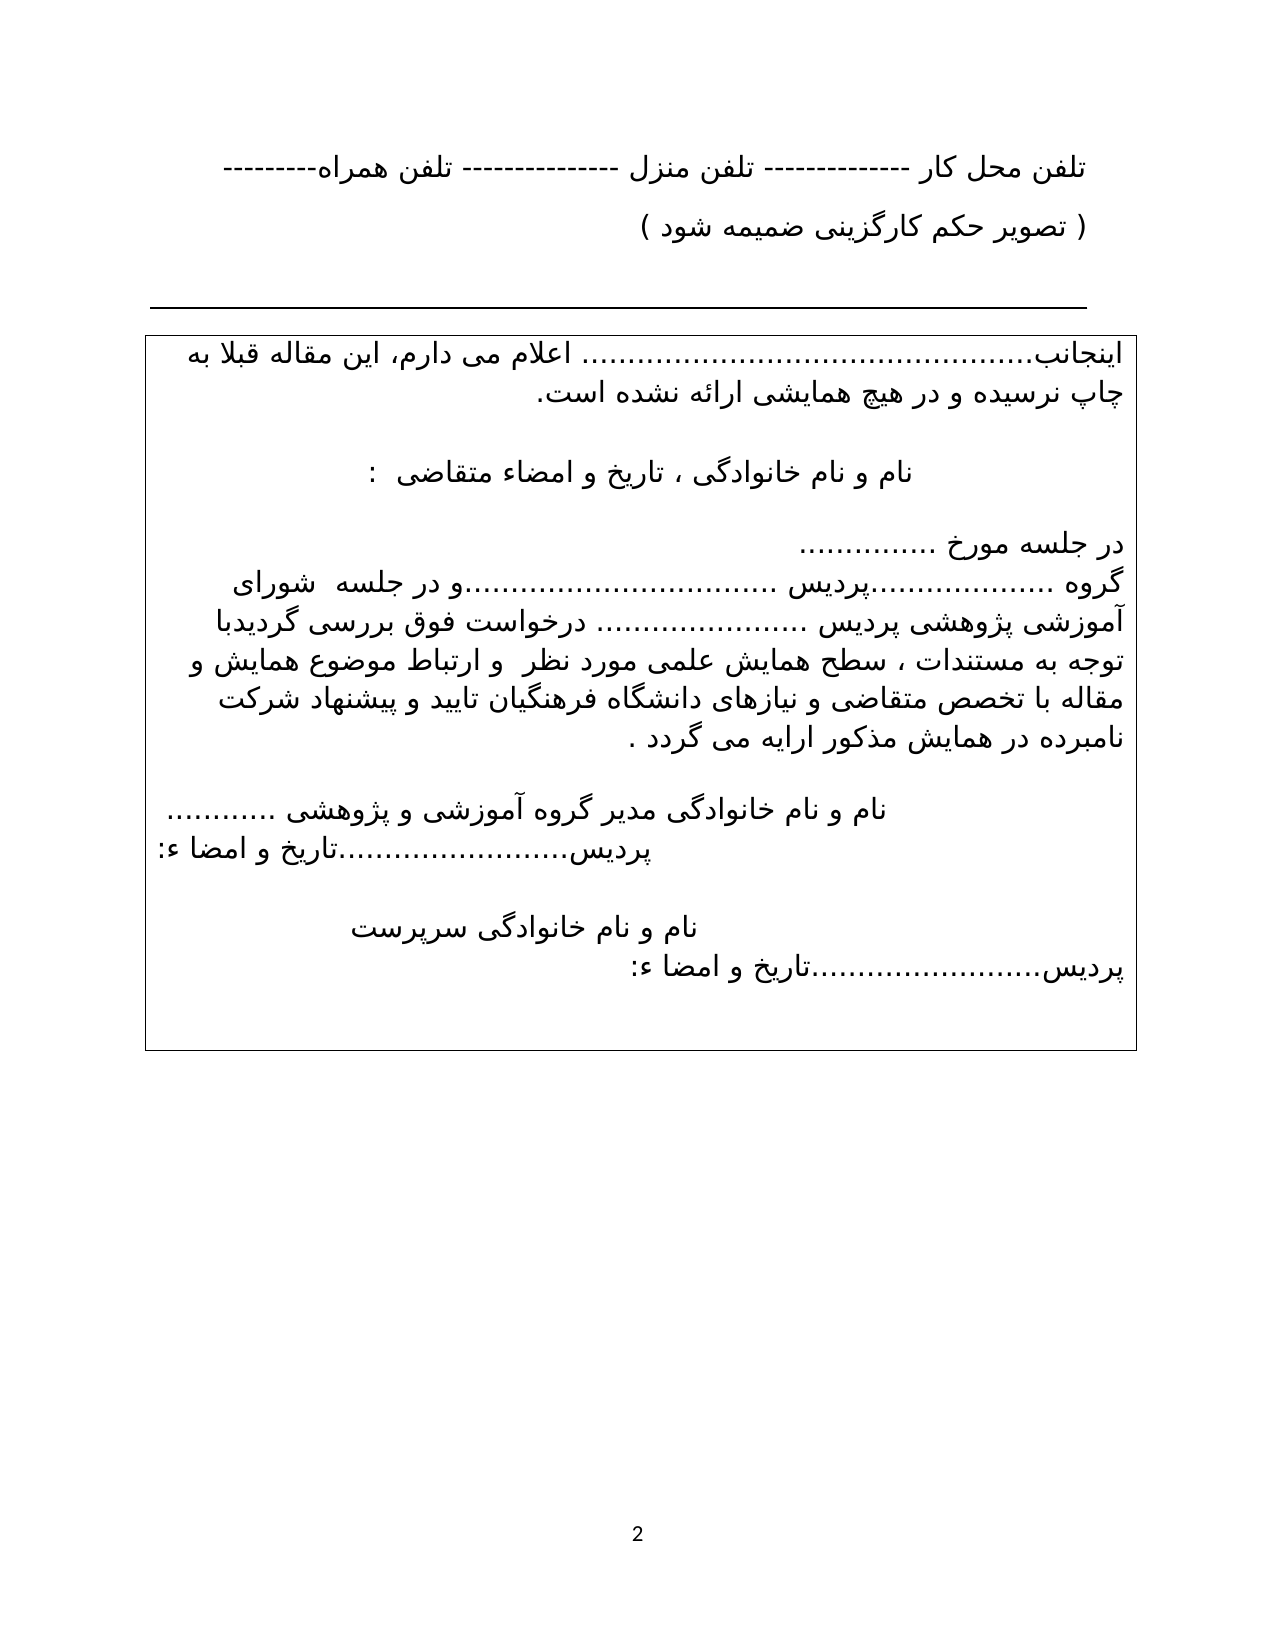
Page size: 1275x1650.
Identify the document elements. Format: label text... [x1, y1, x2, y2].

text ( تصویر حکم کارگزینی ضمیمه شود ) [150, 210, 1087, 244]
table_header اینجانب................................................. اعلام می دارم، این مقاله قبلا به چاپ نرسیده و در هیچ همایشی ارائه نشده است. نام و نام خانوادگی ، تاریخ و امضاء متقاضی : در جلسه مورخ ............... گروه ....................پردیس ..................................و در جلسه شورای آموزشی پژوهشی پردیس ....................... درخواست فوق بررسی گردیدبا توجه به مستندات ، سطح همایش علمی مورد نظر و ارتباط موضوع همایش و مقاله با تخصص متقاضی و نیازهای دانشگاه فرهنگیان تایید و پیشنهاد شرکت نامبرده در همایش مذکور ارایه می گردد . نام و نام خانوادگی مدیر گروه آموزشی و پژوهشی ............ پردیس.........................تاریخ و امضا ء: نام و نام خانوادگی سرپرست پردیس.........................تاریخ و امضا ء: [146, 336, 1136, 1050]
text تلفن محل كار -------------- تلفن منزل --------------- تلفن همراه--------- [150, 150, 1087, 184]
